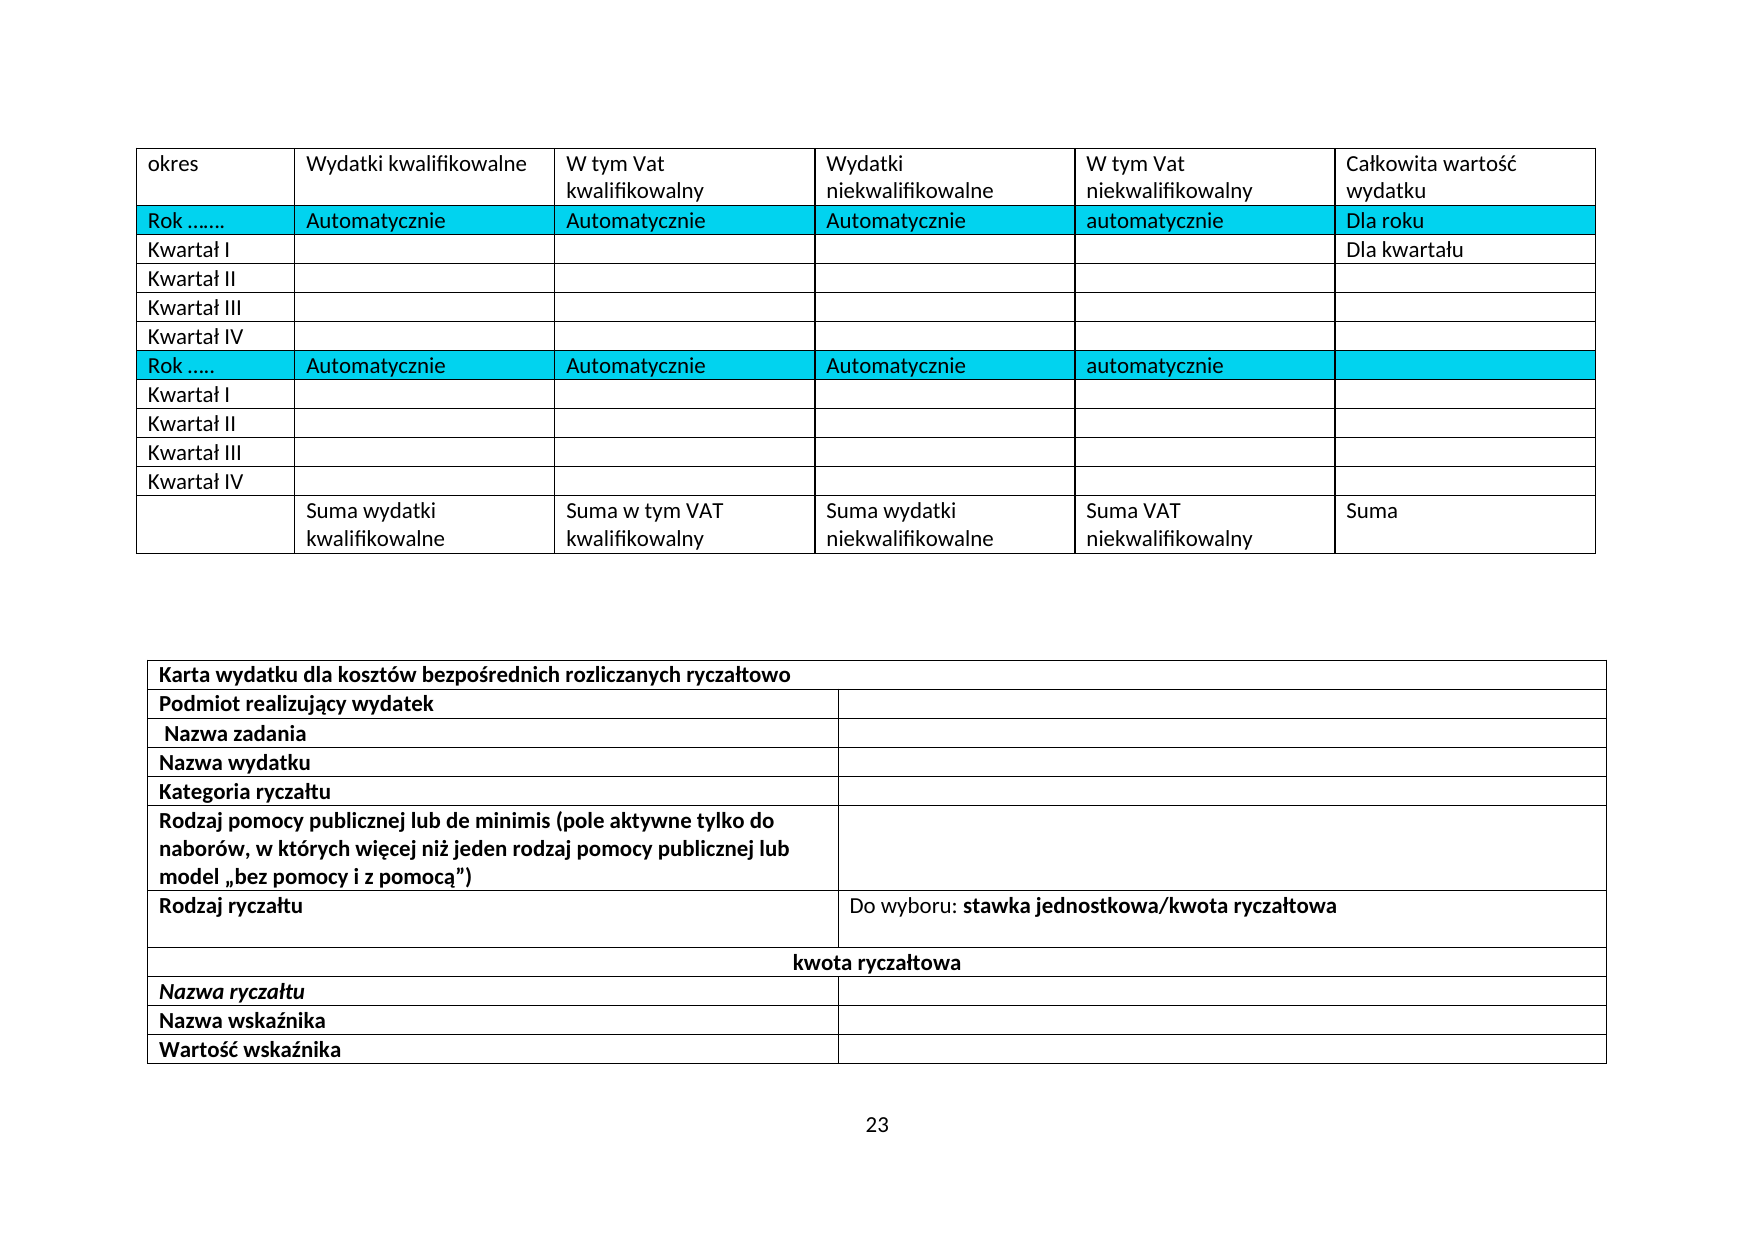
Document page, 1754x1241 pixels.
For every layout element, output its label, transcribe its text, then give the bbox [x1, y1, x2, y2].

table_cell [816, 235, 1074, 263]
table_cell Suma wydatki kwalifikowalne [295, 496, 554, 552]
table_cell [555, 467, 814, 495]
table_cell Dla kwartału [1336, 235, 1595, 263]
table_cell [555, 235, 814, 263]
table_cell [816, 380, 1074, 408]
table_header okres [137, 149, 294, 205]
table_header Wydatki niekwalifikowalne [816, 149, 1074, 205]
table_cell [295, 293, 554, 321]
table_cell Automatycznie [816, 351, 1074, 379]
table_cell [137, 496, 294, 552]
table_cell Kwartał II [137, 409, 294, 437]
table_cell Suma w tym VAT kwalifikowalny [555, 496, 814, 552]
table_cell Kwartał III [137, 438, 294, 466]
table_cell [1076, 264, 1334, 292]
table_cell [839, 748, 1606, 776]
table_cell [295, 322, 554, 350]
table_cell Nazwa zadania [148, 719, 838, 747]
table_cell [816, 409, 1074, 437]
table_cell [1336, 380, 1595, 408]
table_cell Automatycznie [816, 206, 1074, 234]
table_cell Automatycznie [555, 206, 814, 234]
table_cell [555, 409, 814, 437]
table_cell Kwartał III [137, 293, 294, 321]
table_cell Nazwa wydatku [148, 748, 838, 776]
table_cell [555, 380, 814, 408]
table_cell Kwartał II [137, 264, 294, 292]
table_cell [1336, 467, 1595, 495]
table_cell [839, 977, 1606, 1005]
table_cell [295, 380, 554, 408]
table_cell [1076, 235, 1334, 263]
table_cell [1076, 409, 1334, 437]
table_cell [839, 690, 1606, 718]
table_cell [816, 467, 1074, 495]
table_cell [839, 777, 1606, 805]
table_cell Rodzaj ryczałtu [148, 891, 838, 947]
table_cell Podmiot realizujący wydatek [148, 690, 838, 718]
table_cell [1336, 322, 1595, 350]
table_cell Nazwa ryczałtu [148, 977, 838, 1005]
table_cell [555, 438, 814, 466]
table_cell Suma wydatki niekwalifikowalne [816, 496, 1074, 552]
table_cell Suma [1336, 496, 1595, 552]
table_cell [295, 467, 554, 495]
table_cell Do wyboru: stawka jednostkowa/kwota ryczałtowa [839, 891, 1606, 947]
table_cell [295, 264, 554, 292]
table_cell [1076, 467, 1334, 495]
table_cell [1076, 322, 1334, 350]
table_cell [816, 322, 1074, 350]
table_cell [1076, 293, 1334, 321]
table_cell [295, 235, 554, 263]
table_cell [555, 293, 814, 321]
table_cell Nazwa wskaźnika [148, 1006, 838, 1034]
table_cell Suma VAT niekwalifikowalny [1076, 496, 1334, 552]
table_cell [1076, 380, 1334, 408]
table_cell [816, 264, 1074, 292]
table_cell Kwartał IV [137, 467, 294, 495]
table_cell Automatycznie [295, 351, 554, 379]
table_cell Automatycznie [555, 351, 814, 379]
table_cell Rok ……. [137, 206, 294, 234]
table_header Karta wydatku dla kosztów bezpośrednich rozliczanych ryczałtowo [148, 661, 1606, 688]
table_cell [1076, 438, 1334, 466]
table_cell Wartość wskaźnika [148, 1035, 838, 1063]
table_header W tym Vat kwalifikowalny [555, 149, 814, 205]
table_cell [555, 264, 814, 292]
table_cell Kategoria ryczałtu [148, 777, 838, 805]
table_cell [1336, 293, 1595, 321]
table_cell [839, 1006, 1606, 1034]
table_cell [1336, 264, 1595, 292]
table_header W tym Vat niekwalifikowalny [1076, 149, 1334, 205]
table_cell Dla roku [1336, 206, 1595, 234]
table_cell kwota ryczałtowa [148, 948, 1606, 976]
table_cell [555, 322, 814, 350]
table_cell Automatycznie [295, 206, 554, 234]
table_cell [839, 719, 1606, 747]
table_cell [1336, 438, 1595, 466]
table_cell automatycznie [1076, 351, 1334, 379]
table_cell [839, 806, 1606, 890]
table_cell [816, 293, 1074, 321]
table_cell Kwartał I [137, 380, 294, 408]
table_cell [839, 1035, 1606, 1063]
table_cell automatycznie [1076, 206, 1334, 234]
table_cell [1336, 351, 1595, 379]
table_header Wydatki kwalifikowalne [295, 149, 554, 205]
table_cell Kwartał IV [137, 322, 294, 350]
table_cell [1336, 409, 1595, 437]
table_cell Kwartał I [137, 235, 294, 263]
table_cell [816, 438, 1074, 466]
table_header Całkowita wartość wydatku [1336, 149, 1595, 205]
table_cell Rodzaj pomocy publicznej lub de minimis (pole aktywne tylko do naborów, w których więcej niż jeden rodzaj pomocy publicznej lub model „bez pomocy i z pomocą”) [148, 806, 838, 890]
table_cell Rok ….. [137, 351, 294, 379]
table_cell [295, 438, 554, 466]
table_cell [295, 409, 554, 437]
